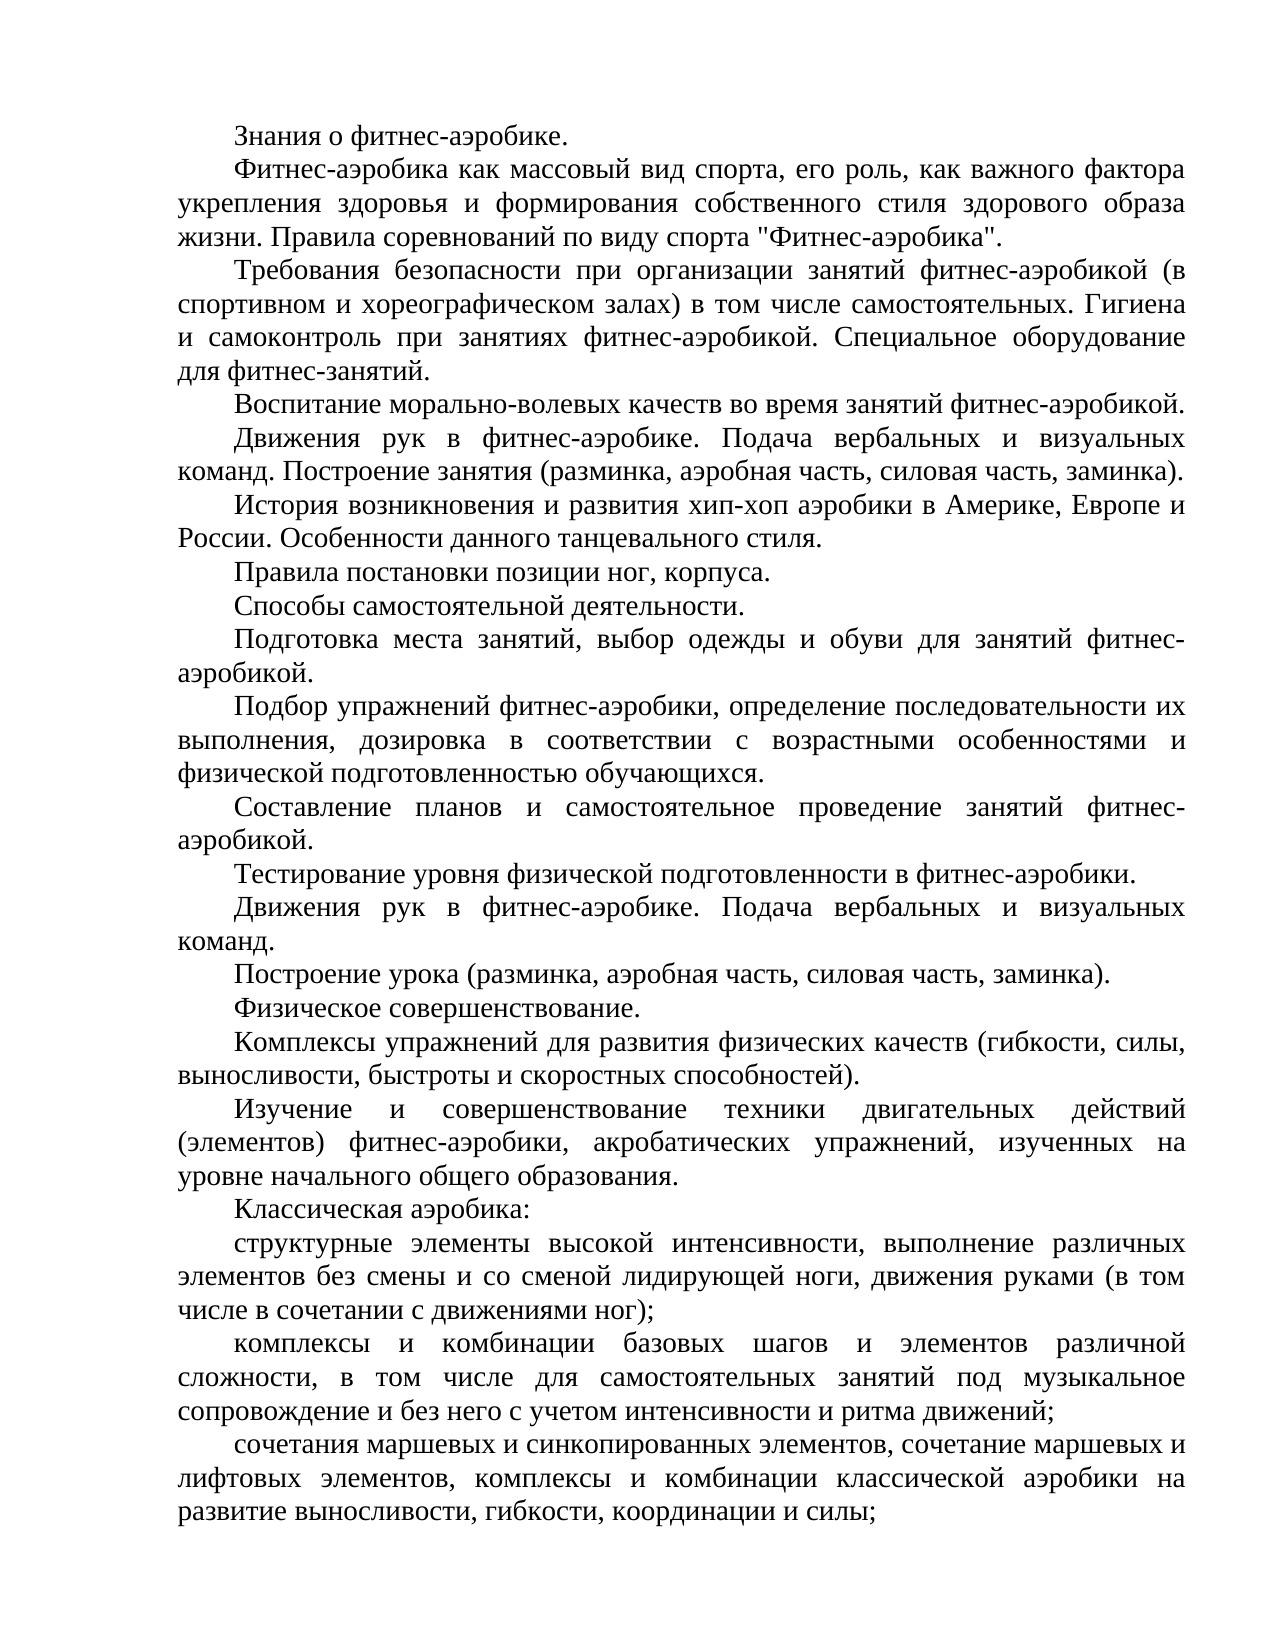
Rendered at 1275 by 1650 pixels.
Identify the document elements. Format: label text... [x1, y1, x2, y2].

text Составление планов и самостоятельное проведение занятий фитнес-аэробикой. [177, 789, 1186, 856]
text Подготовка места занятий, выбор одежды и обуви для занятий фитнес-аэробикой. [177, 621, 1186, 688]
text Движения рук в фитнес-аэробике. Подача вербальных и визуальных команд. Построение занятия (разминка, аэробная часть, силовая часть, заминка). [177, 420, 1186, 487]
text Способы самостоятельной деятельности. [177, 588, 1186, 621]
text История возникновения и развития хип-хоп аэробики в Америке, Европе и России. Особенности данного танцевального стиля. [177, 487, 1186, 554]
text Построение урока (разминка, аэробная часть, силовая часть, заминка). [177, 957, 1186, 990]
text Правила постановки позиции ног, корпуса. [177, 554, 1186, 588]
text Тестирование уровня физической подготовленности в фитнес-аэробики. [177, 856, 1186, 889]
text Воспитание морально-волевых качеств во время занятий фитнес-аэробикой. [177, 386, 1186, 420]
text комплексы и комбинации базовых шагов и элементов различной сложности, в том числе для самостоятельных занятий под музыкальное сопровождение и без него с учетом интенсивности и ритма движений; [177, 1326, 1186, 1426]
text Движения рук в фитнес-аэробике. Подача вербальных и визуальных команд. [177, 889, 1186, 957]
text Физическое совершенствование. [177, 990, 1186, 1024]
text Требования безопасности при организации занятий фитнес-аэробикой (в спортивном и хореографическом залах) в том числе самостоятельных. Гигиена и самоконтроль при занятиях фитнес-аэробикой. Специальное оборудование для фитнес-занятий. [177, 252, 1186, 386]
text Подбор упражнений фитнес-аэробики, определение последовательности их выполнения, дозировка в соответствии с возрастными особенностями и физической подготовленностью обучающихся. [177, 688, 1186, 789]
text Классическая аэробика: [177, 1191, 1186, 1225]
text сочетания маршевых и синкопированных элементов, сочетание маршевых и лифтовых элементов, комплексы и комбинации классической аэробики на развитие выносливости, гибкости, координации и силы; [177, 1426, 1186, 1527]
text Комплексы упражнений для развития физических качеств (гибкости, силы, выносливости, быстроты и скоростных способностей). [177, 1024, 1186, 1091]
text структурные элементы высокой интенсивности, выполнение различных элементов без смены и со сменой лидирующей ноги, движения руками (в том числе в сочетании с движениями ног); [177, 1225, 1186, 1326]
text Фитнес-аэробика как массовый вид спорта, его роль, как важного фактора укрепления здоровья и формирования собственного стиля здорового образа жизни. Правила соревнований по виду спорта "Фитнес-аэробика". [177, 152, 1186, 252]
text Изучение и совершенствование техники двигательных действий (элементов) фитнес-аэробики, акробатических упражнений, изученных на уровне начального общего образования. [177, 1091, 1186, 1191]
text Знания о фитнес-аэробике. [177, 118, 1186, 152]
